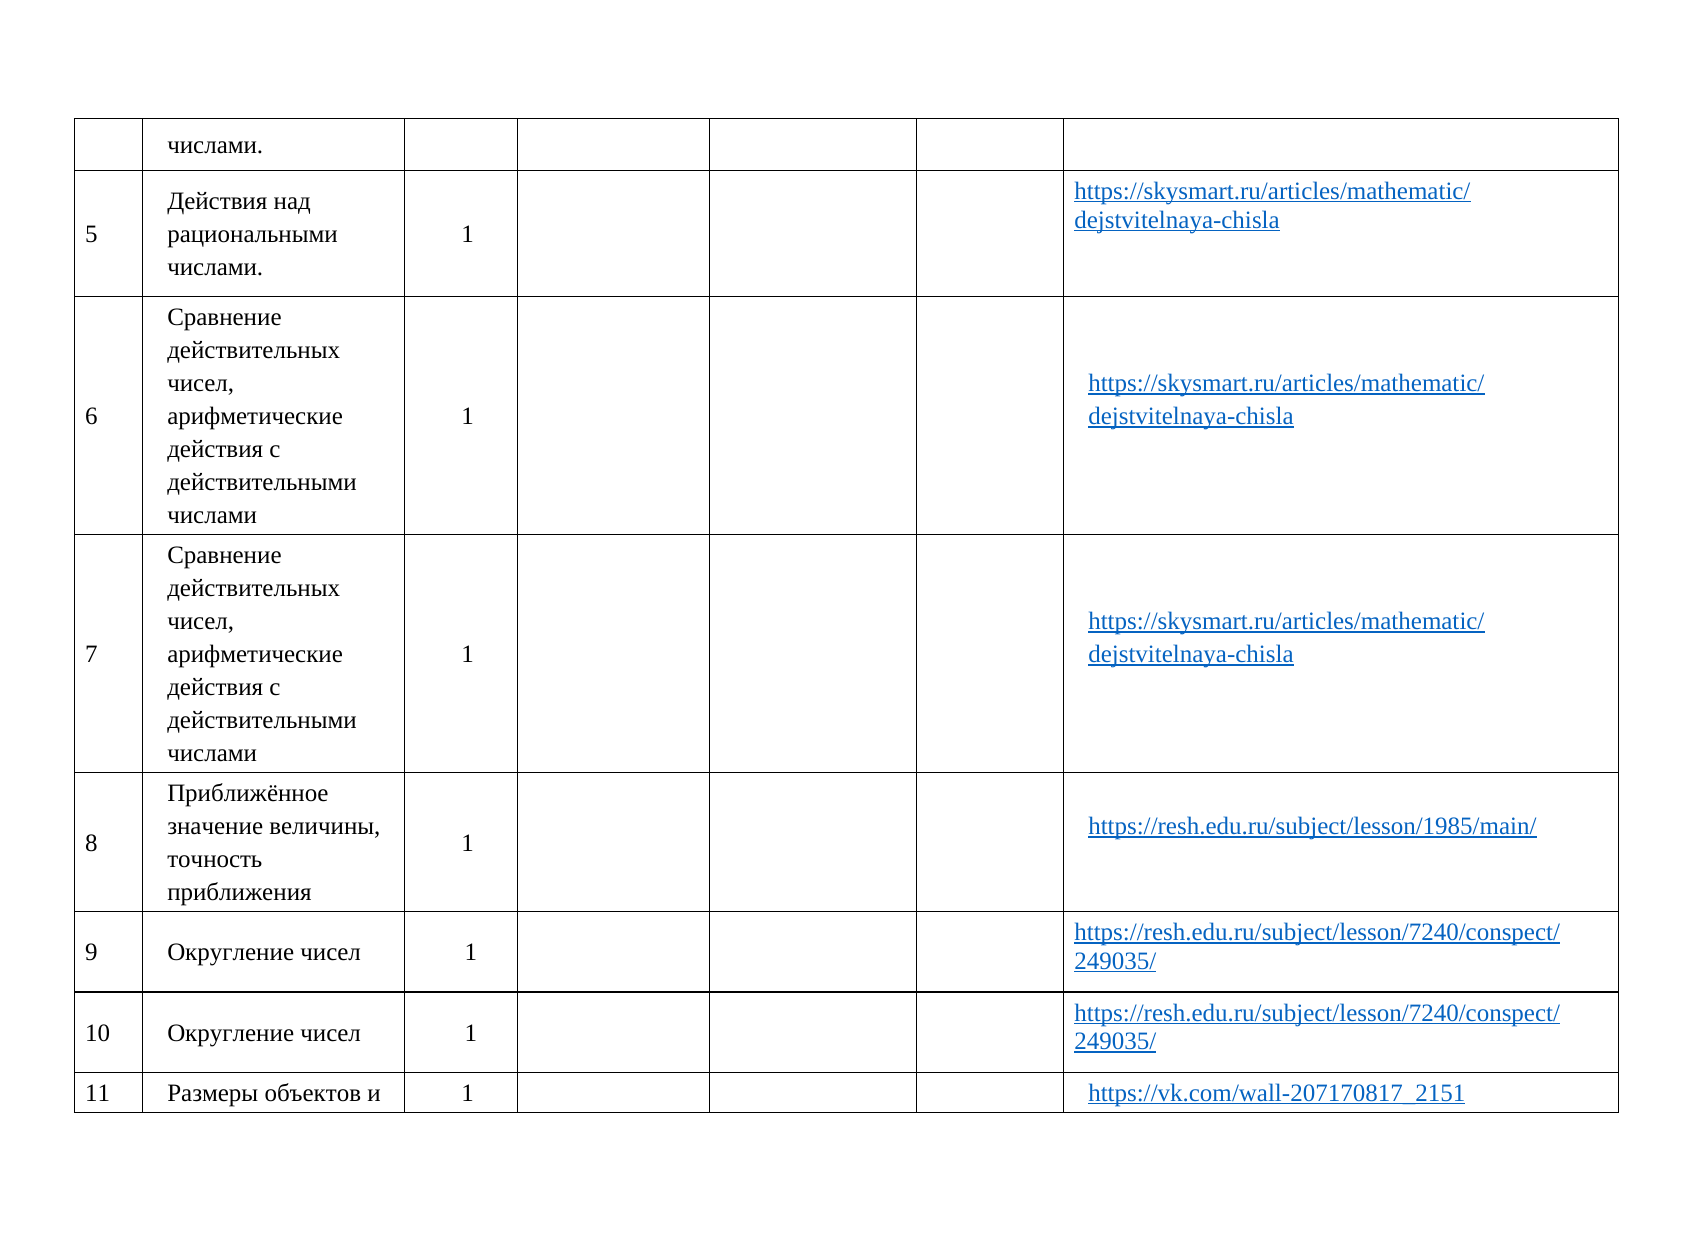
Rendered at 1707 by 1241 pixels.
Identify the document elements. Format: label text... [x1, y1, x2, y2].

table_cell 6 [75, 297, 142, 534]
table_cell 7 [75, 535, 142, 772]
table_cell [710, 912, 916, 991]
table_cell [518, 993, 709, 1072]
table_cell 8 [75, 773, 142, 911]
table_cell 1 [405, 1073, 517, 1112]
table_cell [917, 119, 1063, 170]
table_cell 5 [75, 171, 142, 296]
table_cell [1064, 1073, 1618, 1112]
table_cell [518, 119, 709, 170]
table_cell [1064, 119, 1618, 170]
table_cell Округление чисел [143, 912, 404, 991]
table_cell Приближённое значение величины, точность приближения [143, 773, 404, 911]
table_cell [710, 119, 916, 170]
table_cell [917, 1073, 1063, 1112]
table_cell [518, 535, 709, 772]
table_cell 1 [405, 119, 517, 170]
table_cell [710, 773, 916, 911]
table_cell [518, 912, 709, 991]
table_cell 1 [405, 773, 517, 911]
table_cell [917, 993, 1063, 1072]
table_cell https://resh.edu.ru/subject/lesson/7240/conspect/249035/ [1064, 912, 1618, 991]
table_cell 4 [75, 119, 142, 170]
table_cell 11 [75, 1073, 142, 1112]
table_cell 10 [75, 993, 142, 1072]
table_cell [518, 171, 709, 296]
table_cell 1 [405, 171, 517, 296]
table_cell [143, 119, 404, 170]
table_cell 1 [405, 535, 517, 772]
table_cell https://resh.edu.ru/subject/lesson/1985/main/ [1064, 773, 1618, 911]
table_cell https://skysmart.ru/articles/mathematic/dejstvitelnaya-chisla [1064, 535, 1618, 772]
table_cell [710, 535, 916, 772]
table_cell Сравнение действительных чисел, арифметические действия с действительными числами [143, 535, 404, 772]
table_cell [917, 773, 1063, 911]
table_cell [1064, 171, 1618, 296]
table_cell 1 [405, 912, 517, 991]
table_cell [518, 1073, 709, 1112]
table_cell 9 [75, 912, 142, 991]
table_cell Действия над рациональными числами. [143, 171, 404, 296]
table_cell [710, 1073, 916, 1112]
table_cell Сравнение действительных чисел, арифметические действия с действительными числами [143, 297, 404, 534]
table_cell [710, 297, 916, 534]
table_cell Округление чисел [143, 993, 404, 1072]
table_cell [917, 171, 1063, 296]
table_cell 1 [405, 297, 517, 534]
table_cell https://skysmart.ru/articles/mathematic/dejstvitelnaya-chisla [1064, 297, 1618, 534]
table_cell [710, 171, 916, 296]
table_cell [710, 993, 916, 1072]
table_cell [518, 297, 709, 534]
table_cell [917, 535, 1063, 772]
table_cell [917, 297, 1063, 534]
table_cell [143, 1073, 404, 1112]
table_cell [518, 773, 709, 911]
table_cell 1 [405, 993, 517, 1072]
table_cell [917, 912, 1063, 991]
table_cell https://resh.edu.ru/subject/lesson/7240/conspect/249035/ [1064, 993, 1618, 1072]
